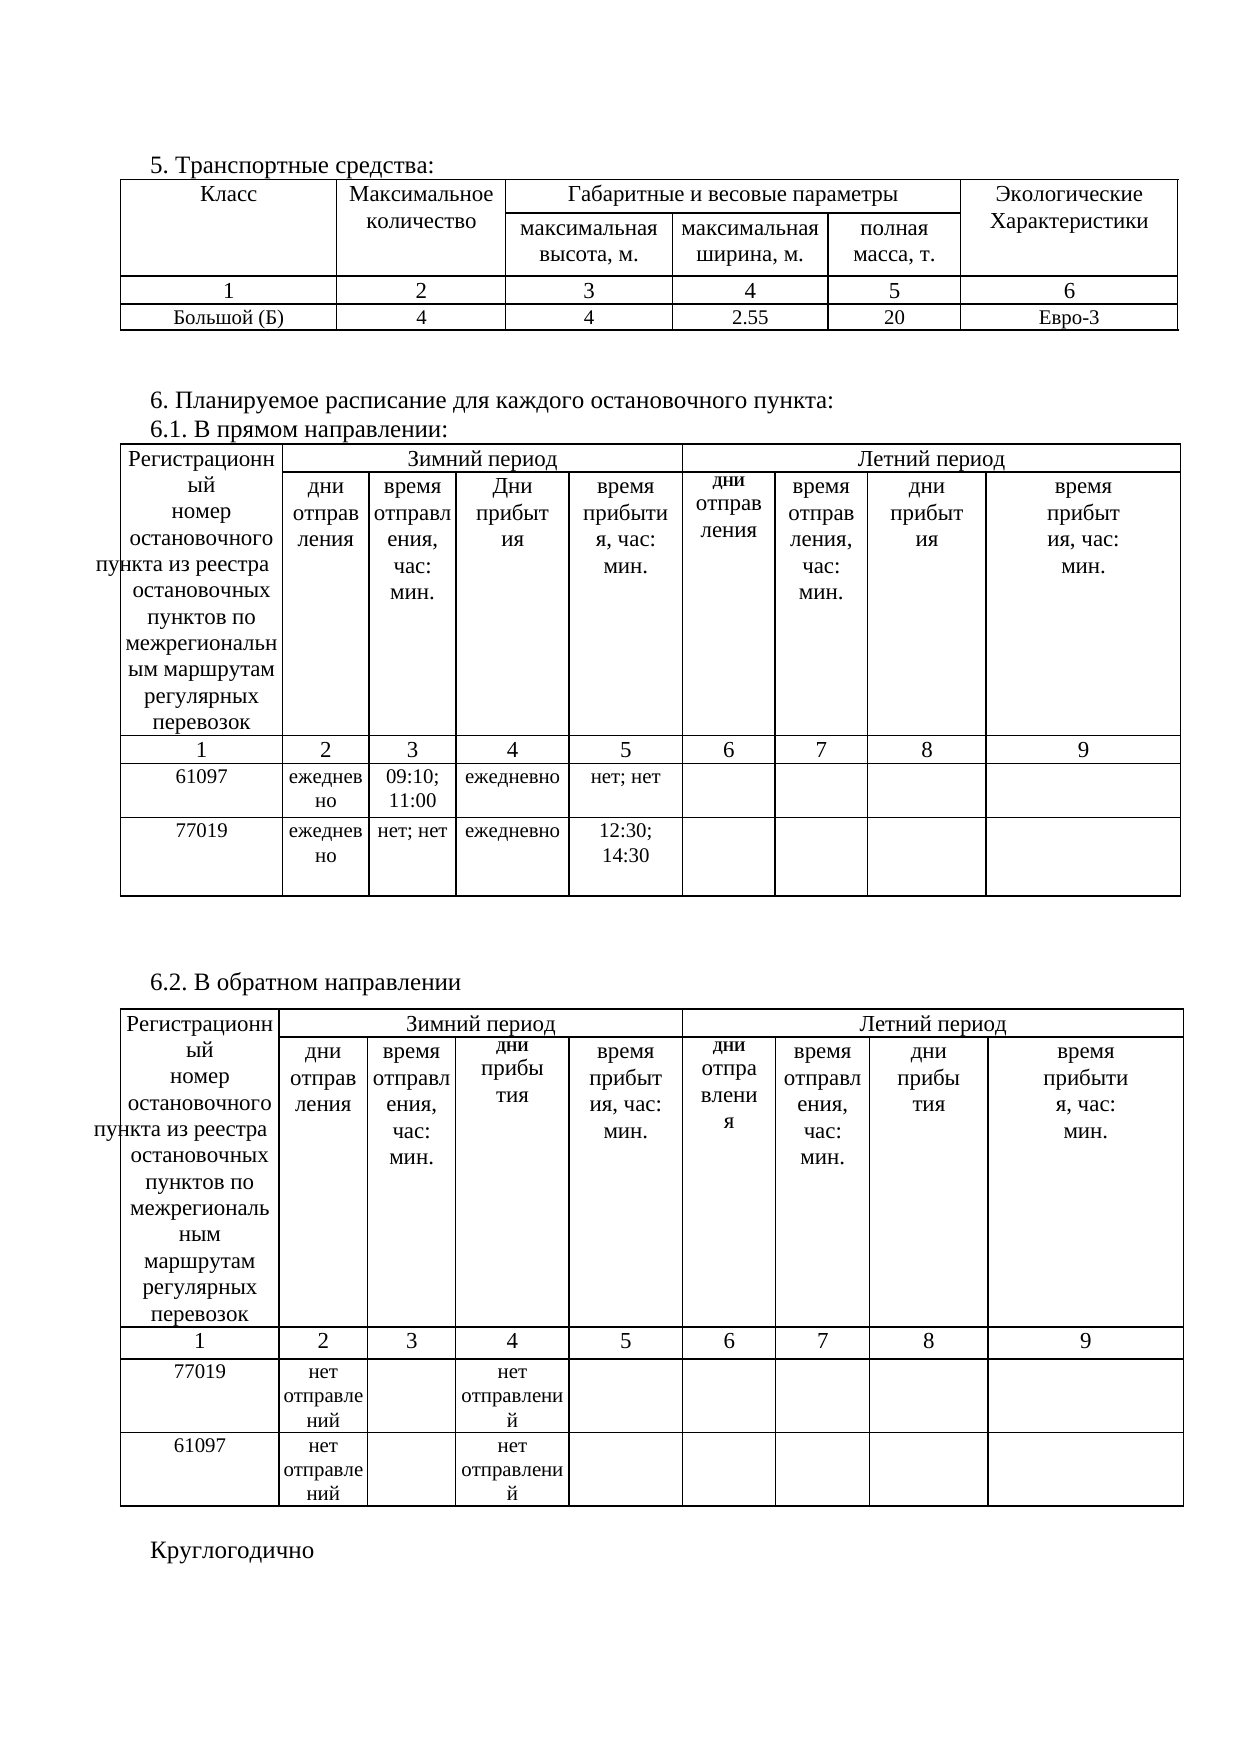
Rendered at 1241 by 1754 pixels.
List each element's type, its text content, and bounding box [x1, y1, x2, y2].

table_cell 61097 [121, 1433, 278, 1505]
table_cell ежедневно [283, 764, 368, 817]
table_cell 1 [121, 1328, 278, 1358]
table_cell максимальная ширина, м. [673, 214, 827, 275]
table_cell время отправл ения, час: мин. [368, 1038, 455, 1326]
table_cell нет; нет [570, 764, 682, 817]
text Круглогодично [150, 1536, 1090, 1564]
table_cell [868, 818, 985, 895]
text 6. Планируемое расписание для каждого остановочного пункта: [150, 386, 1090, 414]
table_cell 4 [673, 277, 827, 303]
table_cell время прибыт ия, час: мин. [570, 1038, 682, 1326]
table_cell время прибыт ия, час: мин. [987, 473, 1180, 734]
table_cell 77019 [121, 818, 282, 895]
table_cell 8 [868, 736, 985, 762]
table_cell время отправл ения, час: мин. [776, 1038, 869, 1326]
table_cell 5 [570, 736, 682, 762]
table_cell [987, 764, 1180, 817]
table_cell 4 [456, 1328, 568, 1358]
table_cell время прибыти я, час: мин. [570, 473, 682, 734]
table_header Класс [121, 180, 336, 275]
table_cell ДНИ отправ ления [683, 473, 774, 734]
table_cell дни отправ ления [280, 1038, 367, 1326]
table_cell 77019 [121, 1360, 278, 1432]
table_cell время отправл ения, час: мин. [370, 473, 455, 734]
table_cell [989, 1360, 1183, 1432]
table_cell нет отправлений [280, 1360, 367, 1432]
table_cell 09:10; 11:00 [370, 764, 455, 817]
table_cell [368, 1433, 455, 1505]
table_cell 9 [987, 736, 1180, 762]
table_cell 5 [570, 1328, 682, 1358]
table_header Летний период [683, 1010, 1183, 1036]
table_cell [570, 1433, 682, 1505]
table_cell 3 [368, 1328, 455, 1358]
table_cell 8 [870, 1328, 987, 1358]
text 6.2. В обратном направлении [150, 967, 1090, 996]
table_cell [683, 764, 774, 817]
table_cell [570, 1360, 682, 1432]
table_cell ДНИ отпра влени я [683, 1038, 775, 1326]
table_cell 3 [370, 736, 455, 762]
table_header Экологические Характеристики [961, 180, 1177, 275]
table_cell 7 [776, 736, 867, 762]
table_header Регистрационный номер остановочного пункта из реестра остановочных пунктов по межрегиональным маршрутам регулярных перевозок [121, 445, 282, 734]
table_cell [776, 1360, 869, 1432]
table_cell 2 [337, 277, 505, 303]
table_cell 2 [280, 1328, 367, 1358]
table_cell [683, 1433, 775, 1505]
table_cell нет; нет [370, 818, 455, 895]
table_cell [683, 1360, 775, 1432]
table_cell 7 [776, 1328, 869, 1358]
table_cell ДНИ прибы тия [456, 1038, 568, 1326]
table_cell 4 [457, 736, 568, 762]
table_cell ежедневно [283, 818, 368, 895]
table_cell максимальная высота, м. [506, 214, 672, 275]
table_cell 2 [283, 736, 368, 762]
table_cell дни прибыт ия [868, 473, 985, 734]
table_cell Евро-3 [961, 305, 1177, 329]
table_cell 2.55 [673, 305, 827, 329]
table_cell 3 [506, 277, 672, 303]
table_header Максимальное количество [337, 180, 505, 275]
table_cell 1 [121, 736, 282, 762]
table_header Регистрационный номер остановочного пункта из реестра остановочных пунктов по межрегиональным маршрутам регулярных перевозок [121, 1010, 278, 1326]
table_cell 1 [121, 277, 336, 303]
table_header Зимний период [280, 1010, 682, 1036]
table_cell [989, 1433, 1183, 1505]
table_cell полная масса, т. [829, 214, 960, 275]
table_cell 4 [506, 305, 672, 329]
table_cell [776, 818, 867, 895]
table_cell 6 [683, 1328, 775, 1358]
table_cell [870, 1360, 987, 1432]
table_header Летний период [683, 445, 1180, 471]
table_cell нет отправлений [280, 1433, 367, 1505]
table_cell время отправ ления, час: мин. [776, 473, 867, 734]
table_cell [870, 1433, 987, 1505]
table_cell дни прибы тия [870, 1038, 987, 1326]
table_cell Большой (Б) [121, 305, 336, 329]
table_cell 4 [337, 305, 505, 329]
table_cell 12:30; 14:30 [570, 818, 682, 895]
table_header Габаритные и весовые параметры [506, 180, 960, 212]
text 5. Транспортные средства: [150, 150, 1090, 179]
table_cell нет отправлений [456, 1360, 568, 1432]
table_cell [868, 764, 985, 817]
text 6.1. В прямом направлении: [150, 414, 1090, 443]
table_cell [683, 818, 774, 895]
table_cell время прибыти я, час: мин. [989, 1038, 1183, 1326]
table_cell нет отправлений [456, 1433, 568, 1505]
table_cell Дни прибыт ия [457, 473, 568, 734]
table_cell ежедневно [457, 818, 568, 895]
table_cell 5 [829, 277, 960, 303]
table_header Зимний период [283, 445, 682, 471]
table_cell [368, 1360, 455, 1432]
table_cell 9 [989, 1328, 1183, 1358]
table_cell ежедневно [457, 764, 568, 817]
table_cell [776, 1433, 869, 1505]
table_cell дни отправ ления [283, 473, 368, 734]
table_cell 61097 [121, 764, 282, 817]
table_cell [776, 764, 867, 817]
table_cell 6 [683, 736, 774, 762]
table_cell 6 [961, 277, 1177, 303]
table_cell 20 [829, 305, 960, 329]
table_cell [987, 818, 1180, 895]
